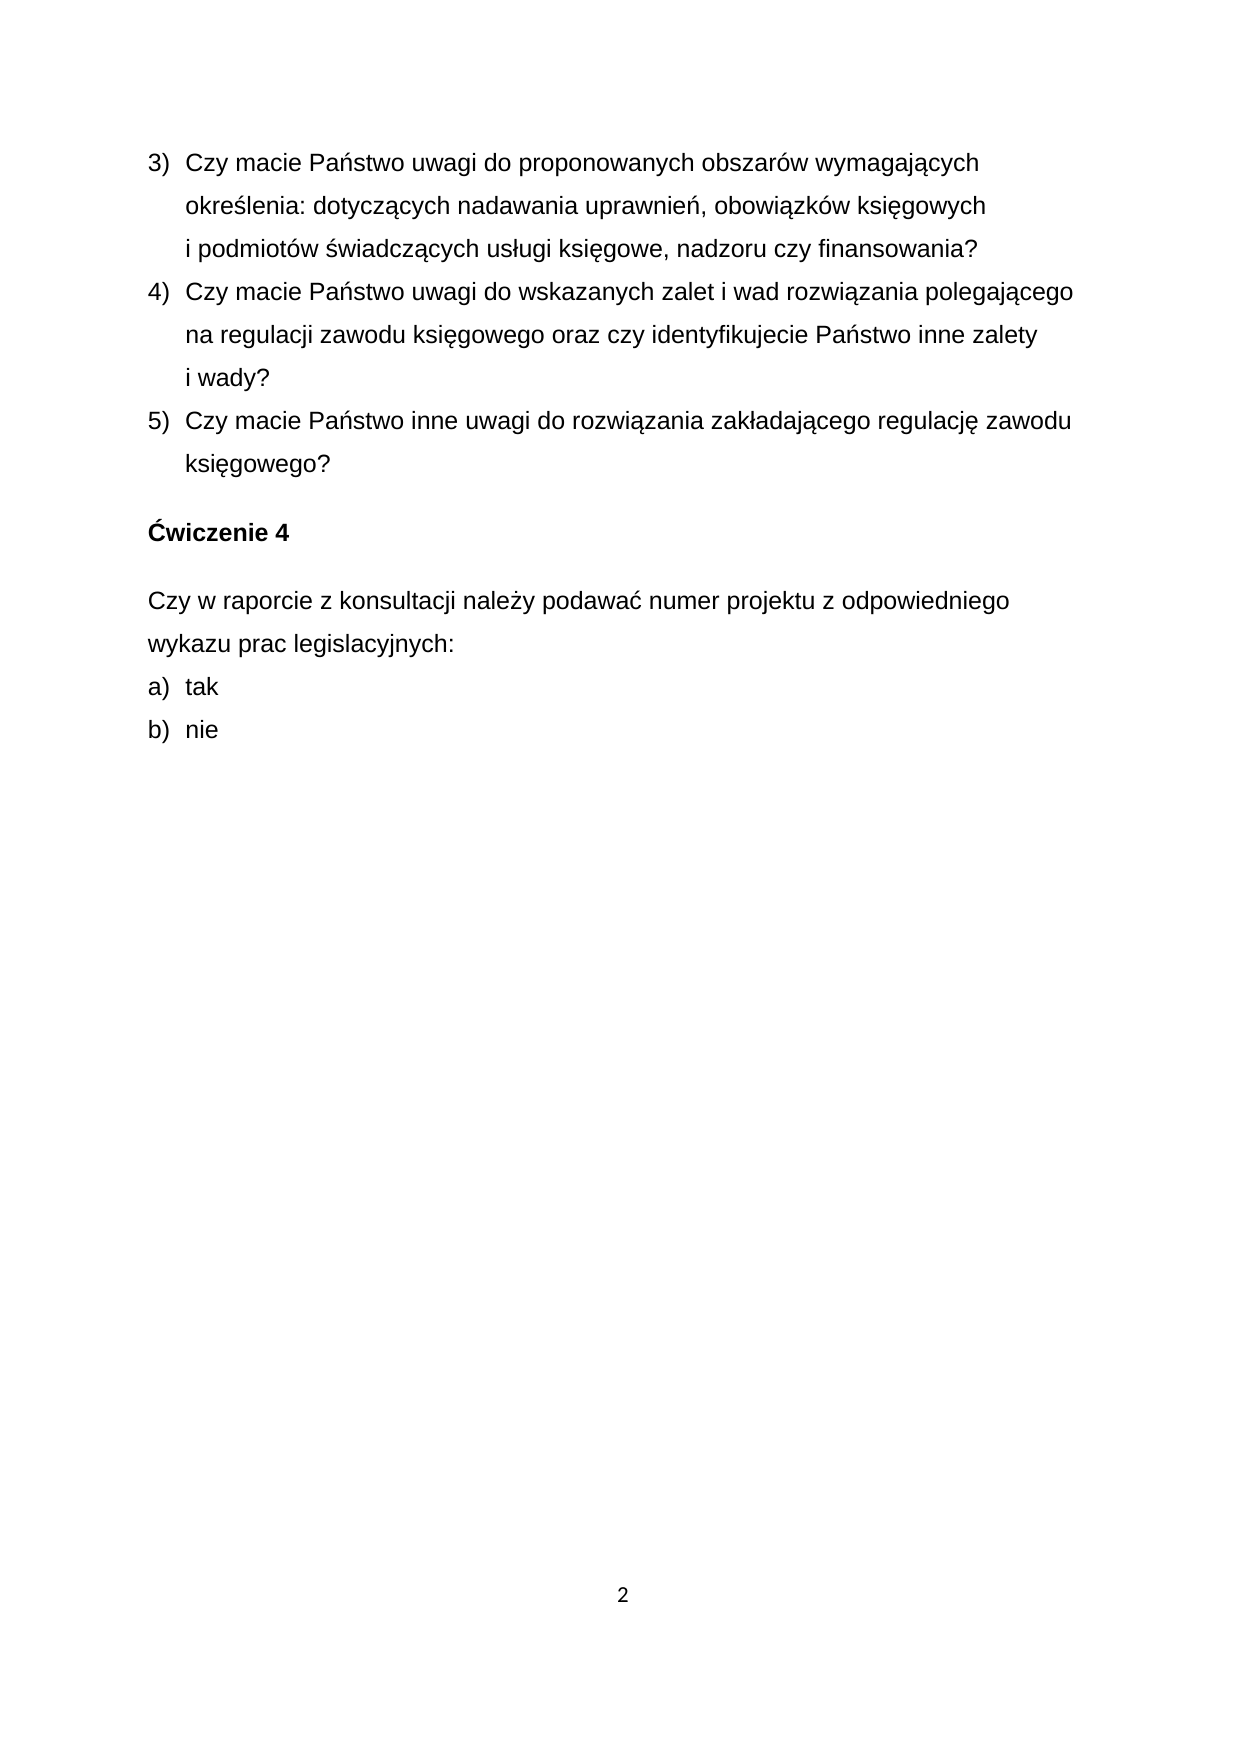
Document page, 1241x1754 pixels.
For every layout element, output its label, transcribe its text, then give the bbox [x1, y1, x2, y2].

list Czy macie Państwo inne uwagi do rozwiązania zakładającego regulację zawodu księgowego? [148, 406, 1093, 478]
list Czy macie Państwo uwagi do wskazanych zalet i wad rozwiązania polegającego na regulacji zawodu księgowego oraz czy identyfikujecie Państwo inne zalety i wady? [148, 277, 1093, 392]
list tak [148, 672, 1093, 701]
text Czy w raporcie z konsultacji należy podawać numer projektu z odpowiedniego wykazu prac legislacyjnych: [148, 586, 1093, 658]
list Czy macie Państwo uwagi do proponowanych obszarów wymagających określenia: dotyczących nadawania uprawnień, obowiązków księgowych i podmiotów świadczących usługi księgowe, nadzoru czy finansowania? [148, 148, 1093, 263]
text Ćwiczenie 4 [148, 518, 1093, 546]
list nie [148, 715, 1093, 744]
